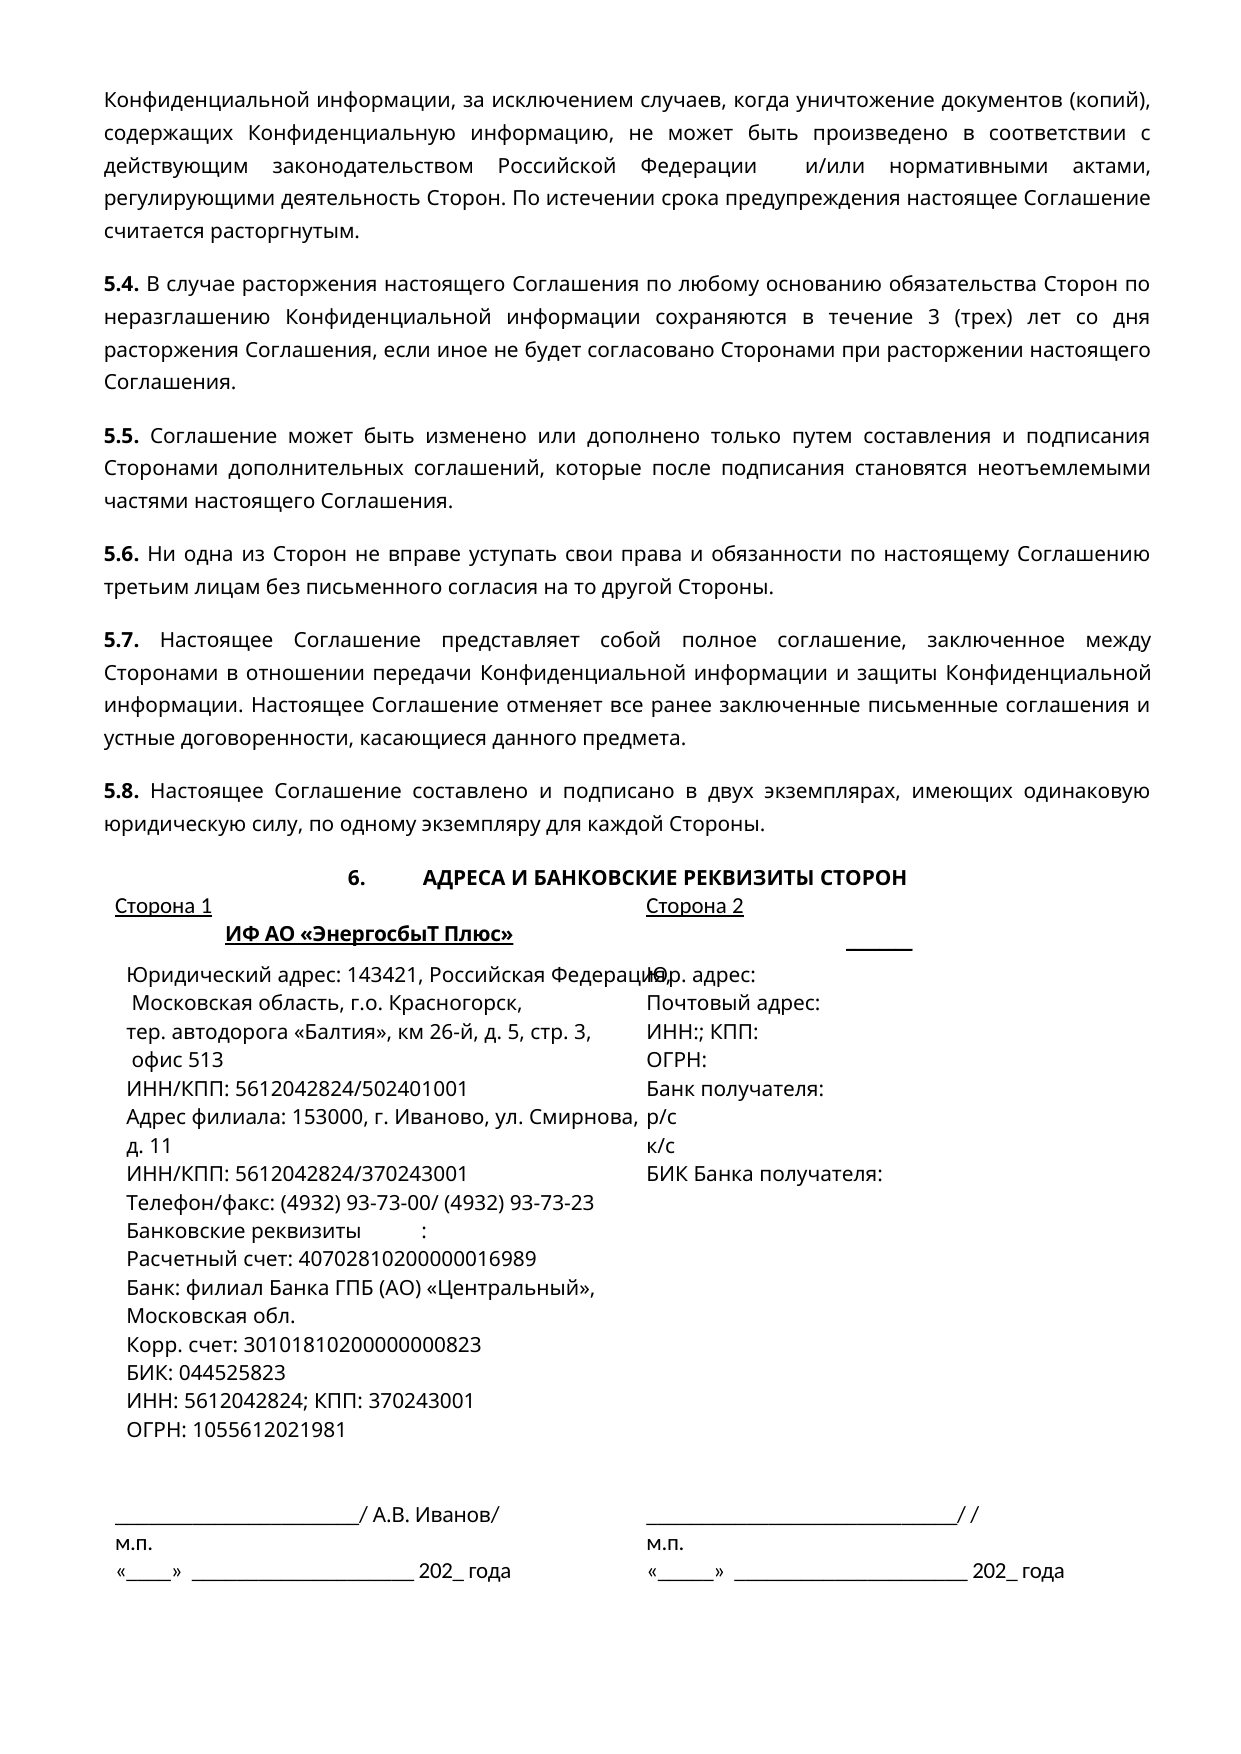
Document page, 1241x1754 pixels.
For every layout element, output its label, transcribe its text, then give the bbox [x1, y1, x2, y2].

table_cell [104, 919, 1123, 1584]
text 5.6. Ни одна из Сторон не вправе уступать свои права и обязанности по настоящему Соглашению третьим лицам без письменного согласия на то другой Стороны. [103, 539, 1152, 600]
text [103, 86, 1152, 244]
text 5.7. Настоящее Соглашение представляет собой полное соглашение, заключенное между Сторонами в отношении передачи Конфиденциальной информации и защиты Конфиденциальной информации. Настоящее Соглашение отменяет все ранее заключенные письменные соглашения и устные договоренности, касающиеся данного предмета. [103, 625, 1152, 752]
list АДРЕСА И БАНКОВСКИЕ РЕКВИЗИТЫ СТОРОН [103, 863, 1152, 891]
text 5.5. Соглашение может быть изменено или дополнено только путем составления и подписания Сторонами дополнительных соглашений, которые после подписания становятся неотъемлемыми частями настоящего Соглашения. [103, 421, 1152, 514]
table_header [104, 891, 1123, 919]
text 5.8. Настоящее Соглашение составлено и подписано в двух экземплярах, имеющих одинаковую юридическую силу, по одному экземпляру для каждой Стороны. [103, 777, 1152, 838]
text 5.4. В случае расторжения настоящего Соглашения по любому основанию обязательства Сторон по неразглашению Конфиденциальной информации сохраняются в течение 3 (трех) лет со дня расторжения Соглашения, если иное не будет согласовано Сторонами при расторжении настоящего Соглашения. [103, 269, 1152, 396]
